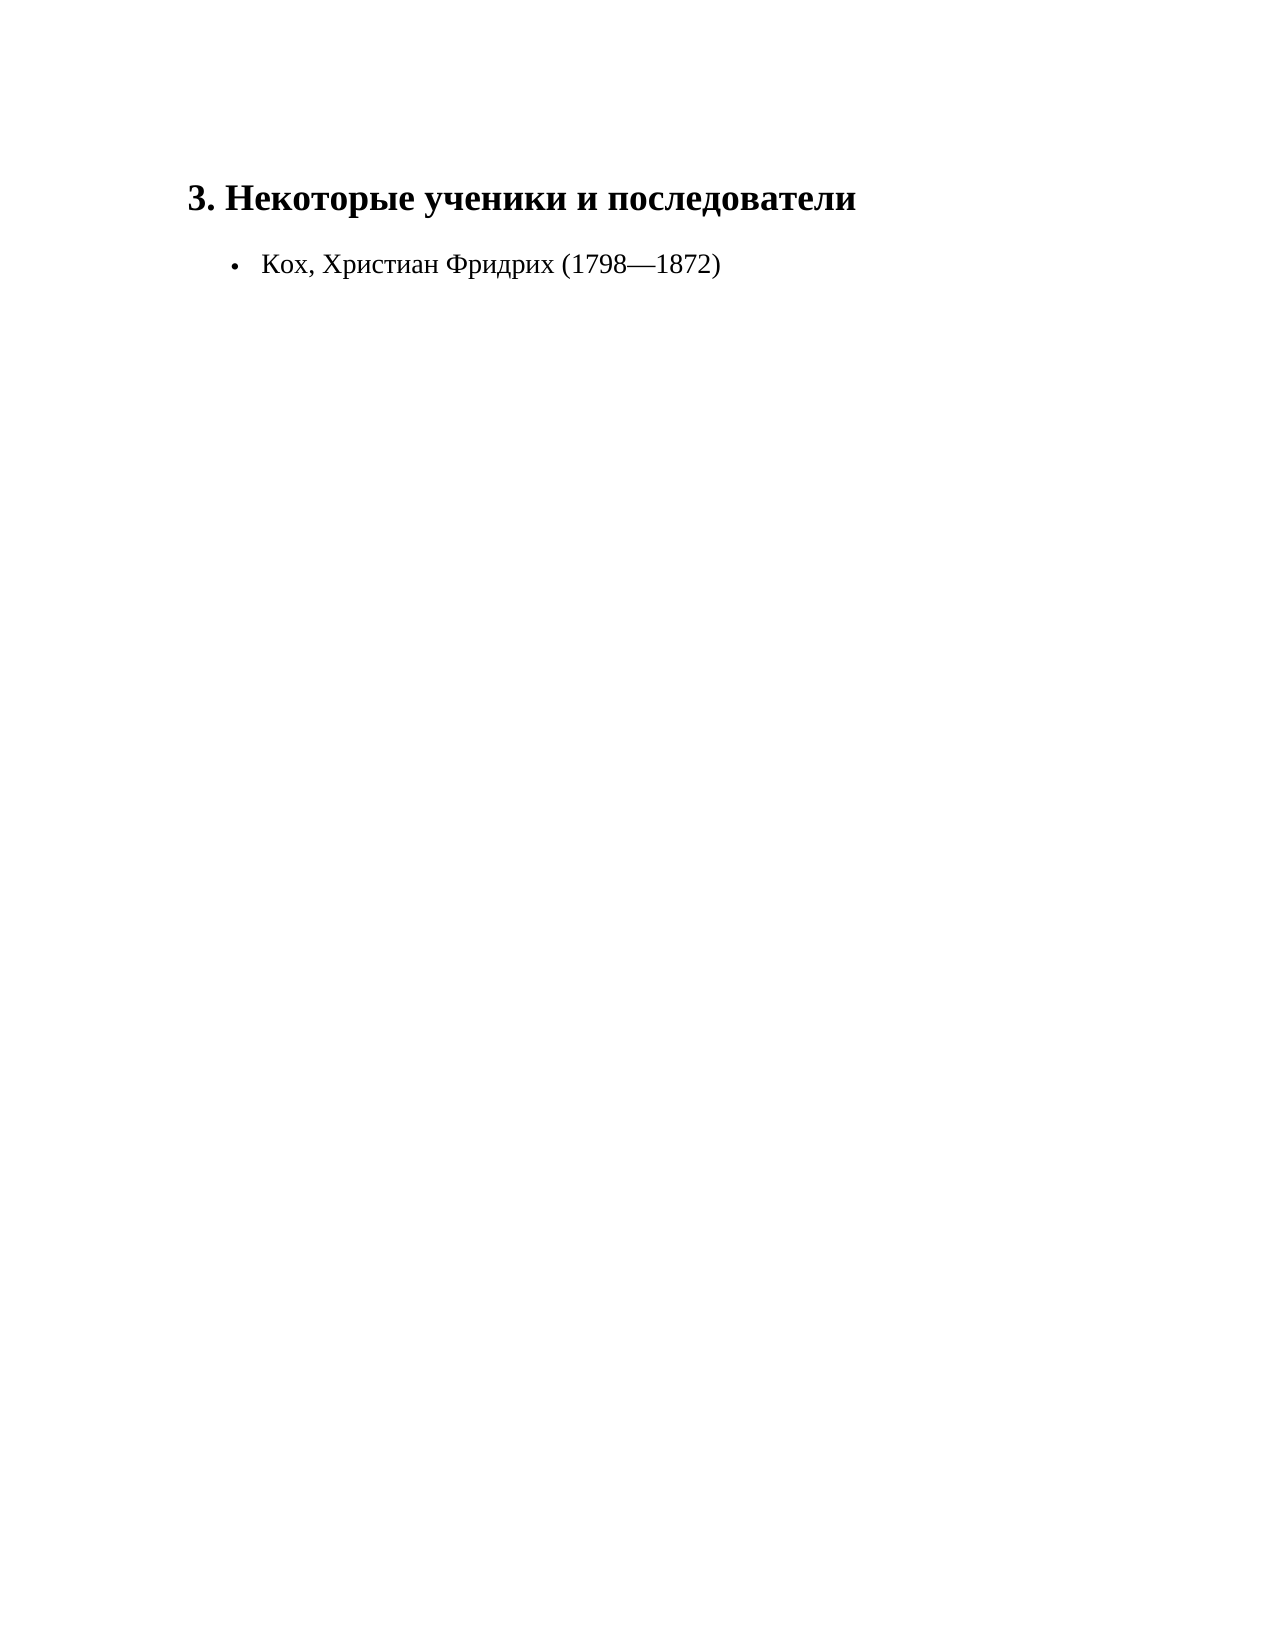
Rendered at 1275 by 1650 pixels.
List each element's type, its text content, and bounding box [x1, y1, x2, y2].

list Кох, Христиан Фридрих (1798—1872) [232, 248, 1087, 280]
list 3. Некоторые ученики и последователи [187, 175, 1087, 218]
